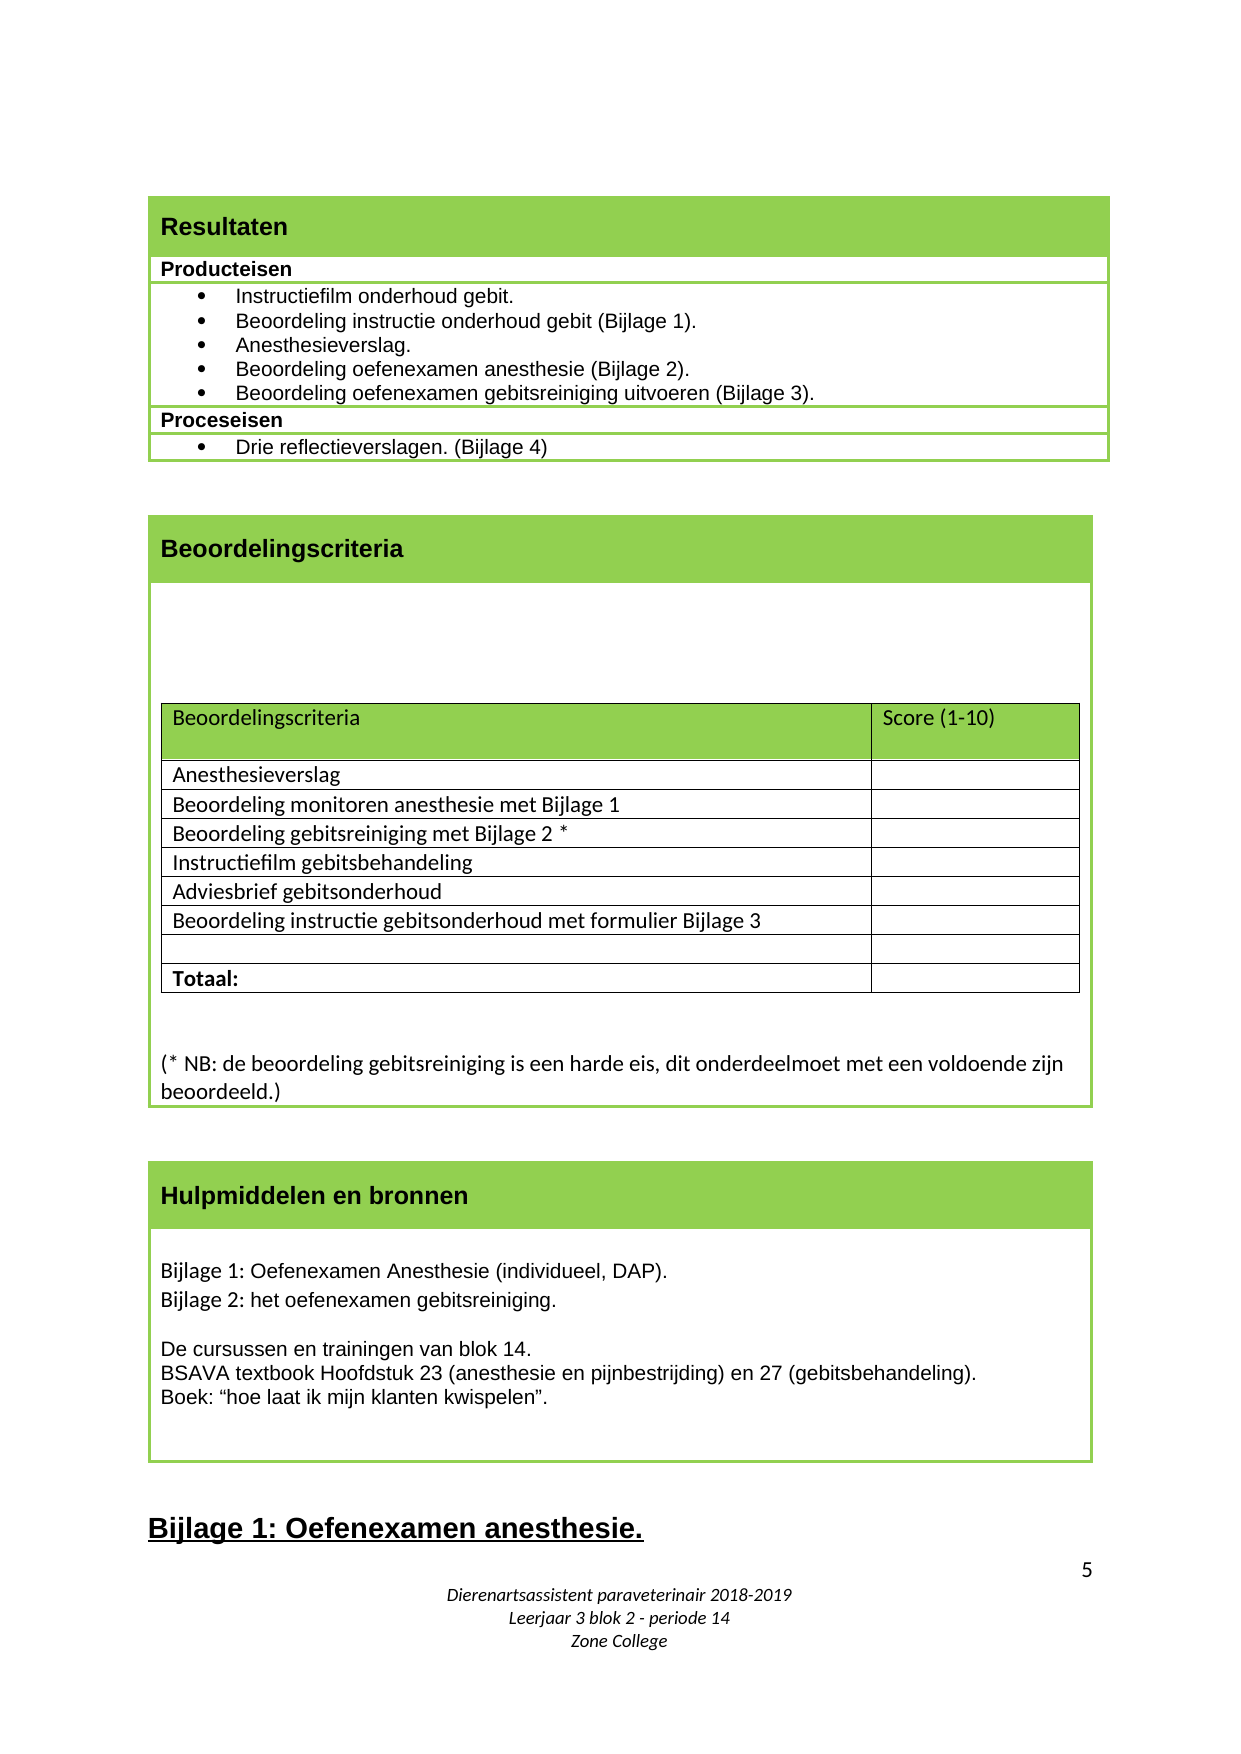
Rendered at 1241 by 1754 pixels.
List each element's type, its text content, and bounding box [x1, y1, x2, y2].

table_cell (* NB: de beoordeling gebitsreiniging is een harde eis, dit onderdeelmoet met een voldoende zijn beoordeeld.) [151, 583, 1090, 1105]
table_cell Instructiefilm onderhoud gebit. Beoordeling instructie onderhoud gebit (Bijlage 1). Anesthesieverslag. Beoordeling oefenexamen anesthesie (Bijlage 2). Beoordeling oefenexamen gebitsreiniging uitvoeren (Bijlage 3). [151, 284, 1107, 405]
table_cell Proceseisen [151, 408, 1107, 432]
text Bijlage 1: Oefenexamen anesthesie. [148, 1511, 1093, 1544]
table_cell Producteisen [151, 257, 1107, 281]
table_header Beoordelingscriteria [151, 518, 1090, 579]
table_header Hulpmiddelen en bronnen [151, 1165, 1090, 1226]
table_header Resultaten [151, 199, 1107, 254]
table_cell Bijlage 1: Oefenexamen Anesthesie (individueel, DAP). Bijlage 2: het oefenexamen gebitsreiniging. De cursussen en trainingen van blok 14. BSAVA textbook Hoofdstuk 23 (anesthesie en pijnbestrijding) en 27 (gebitsbehandeling). Boek: “hoe laat ik mijn klanten kwispelen”. [151, 1229, 1090, 1459]
table_cell Drie reflectieverslagen. (Bijlage 4) [151, 435, 1107, 459]
